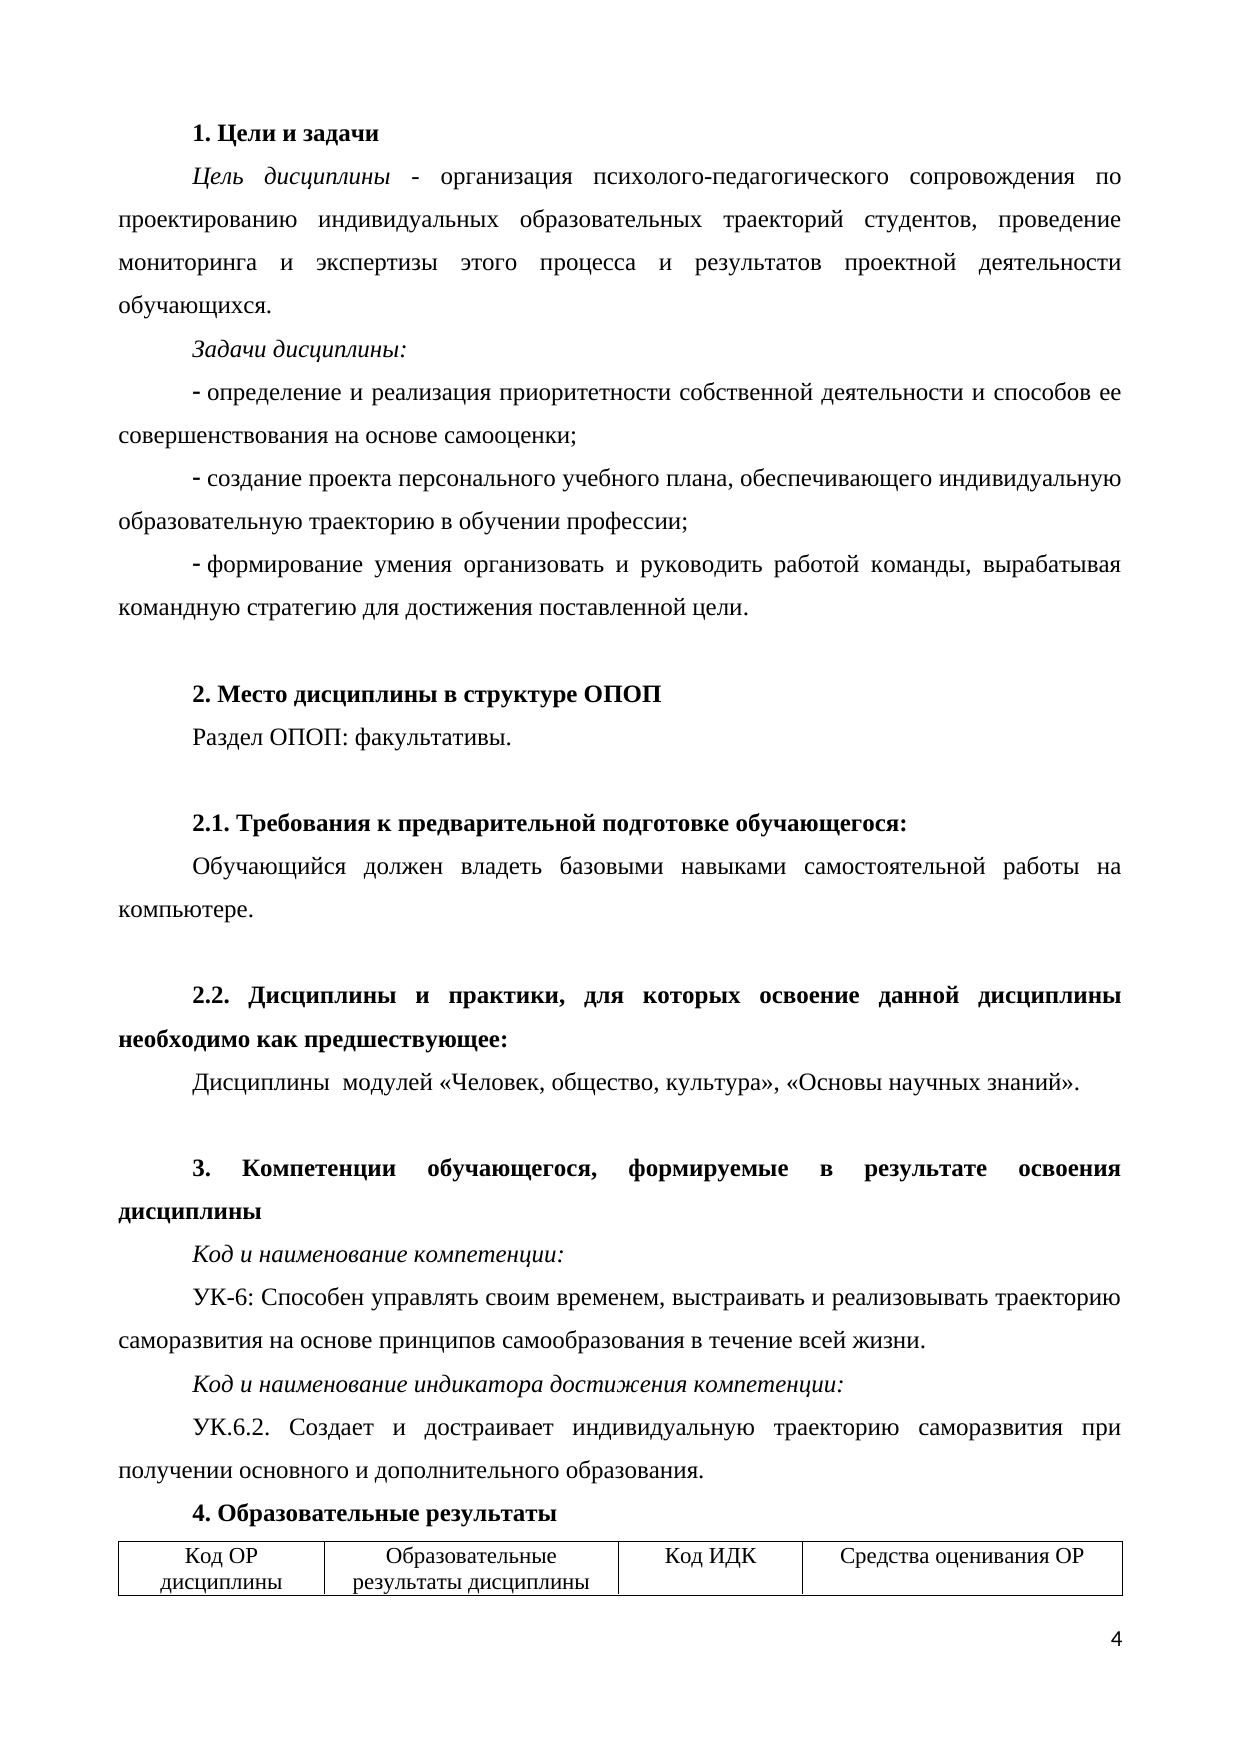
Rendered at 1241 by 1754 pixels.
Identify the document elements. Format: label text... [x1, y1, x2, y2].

text Раздел ОПОП: факультативы. [118, 722, 1122, 751]
text Код и наименование индикатора достижения компетенции: [118, 1369, 1122, 1397]
text УК-6: Способен управлять своим временем, выстраивать и реализовывать траекторию саморазвития на основе принципов самообразования в течение всей жизни. [118, 1282, 1122, 1354]
text 2.2. Дисциплины и практики, для которых освоение данной дисциплины необходимо как предшествующее: [118, 981, 1122, 1052]
list формирование умения организовать и руководить работой команды, вырабатывая командную стратегию для достижения поставленной цели. [118, 549, 1122, 621]
list Цель дисциплины - организация психолого-педагогического сопровождения по проектированию индивидуальных образовательных траекторий студентов, проведение мониторинга и экспертизы этого процесса и результатов проектной деятельности обучающихся. [118, 161, 1122, 319]
text 1. Цели и задачи [118, 118, 1122, 147]
text Обучающийся должен владеть базовыми навыками самостоятельной работы на компьютере. [118, 851, 1122, 923]
table_header Средства оценивания ОР [803, 1542, 1122, 1594]
text 2. Место дисциплины в структуре ОПОП [118, 679, 1122, 707]
text 4. Образовательные результаты [118, 1498, 1122, 1527]
text 3. Компетенции обучающегося, формируемые в результате освоения дисциплины [118, 1153, 1122, 1225]
table_header Образовательные результаты дисциплины [325, 1542, 618, 1594]
list определение и реализация приоритетности собственной деятельности и способов ее совершенствования на основе самооценки; [118, 377, 1122, 449]
list создание проекта персонального учебного плана, обеспечивающего индивидуальную образовательную траекторию в обучении профессии; [118, 463, 1122, 535]
text Задачи дисциплины: [118, 334, 1122, 362]
table_header Код ИДК [619, 1542, 802, 1594]
text Код и наименование компетенции: [118, 1239, 1108, 1268]
text УК.6.2. Создает и достраивает индивидуальную траекторию саморазвития при получении основного и дополнительного образования. [118, 1412, 1122, 1484]
table_header Код ОР дисциплины [119, 1542, 324, 1594]
text Дисциплины модулей «Человек, общество, культура», «Основы научных знаний». [118, 1067, 1122, 1096]
text 2.1. Требования к предварительной подготовке обучающегося: [118, 808, 1122, 837]
